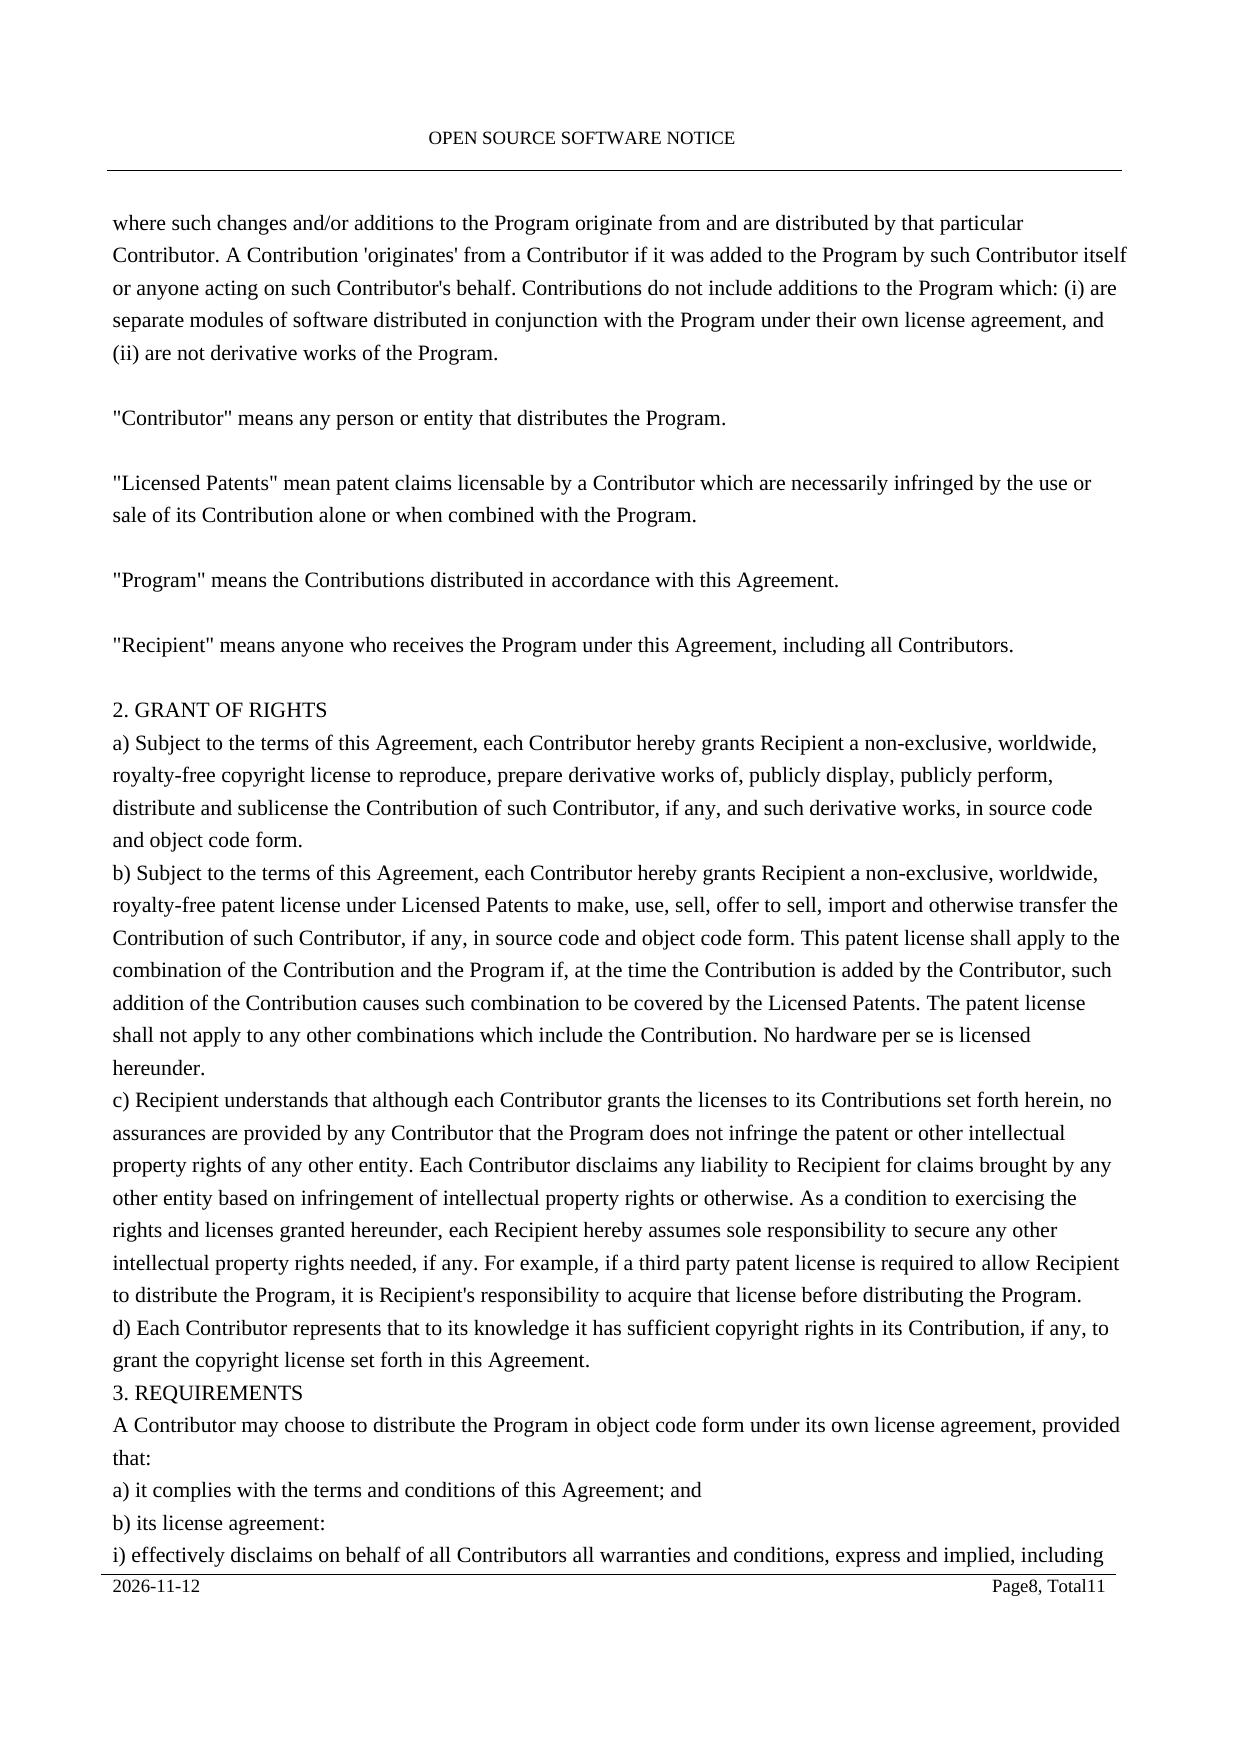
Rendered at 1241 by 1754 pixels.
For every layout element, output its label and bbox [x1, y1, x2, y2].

text [112, 206, 1128, 1571]
